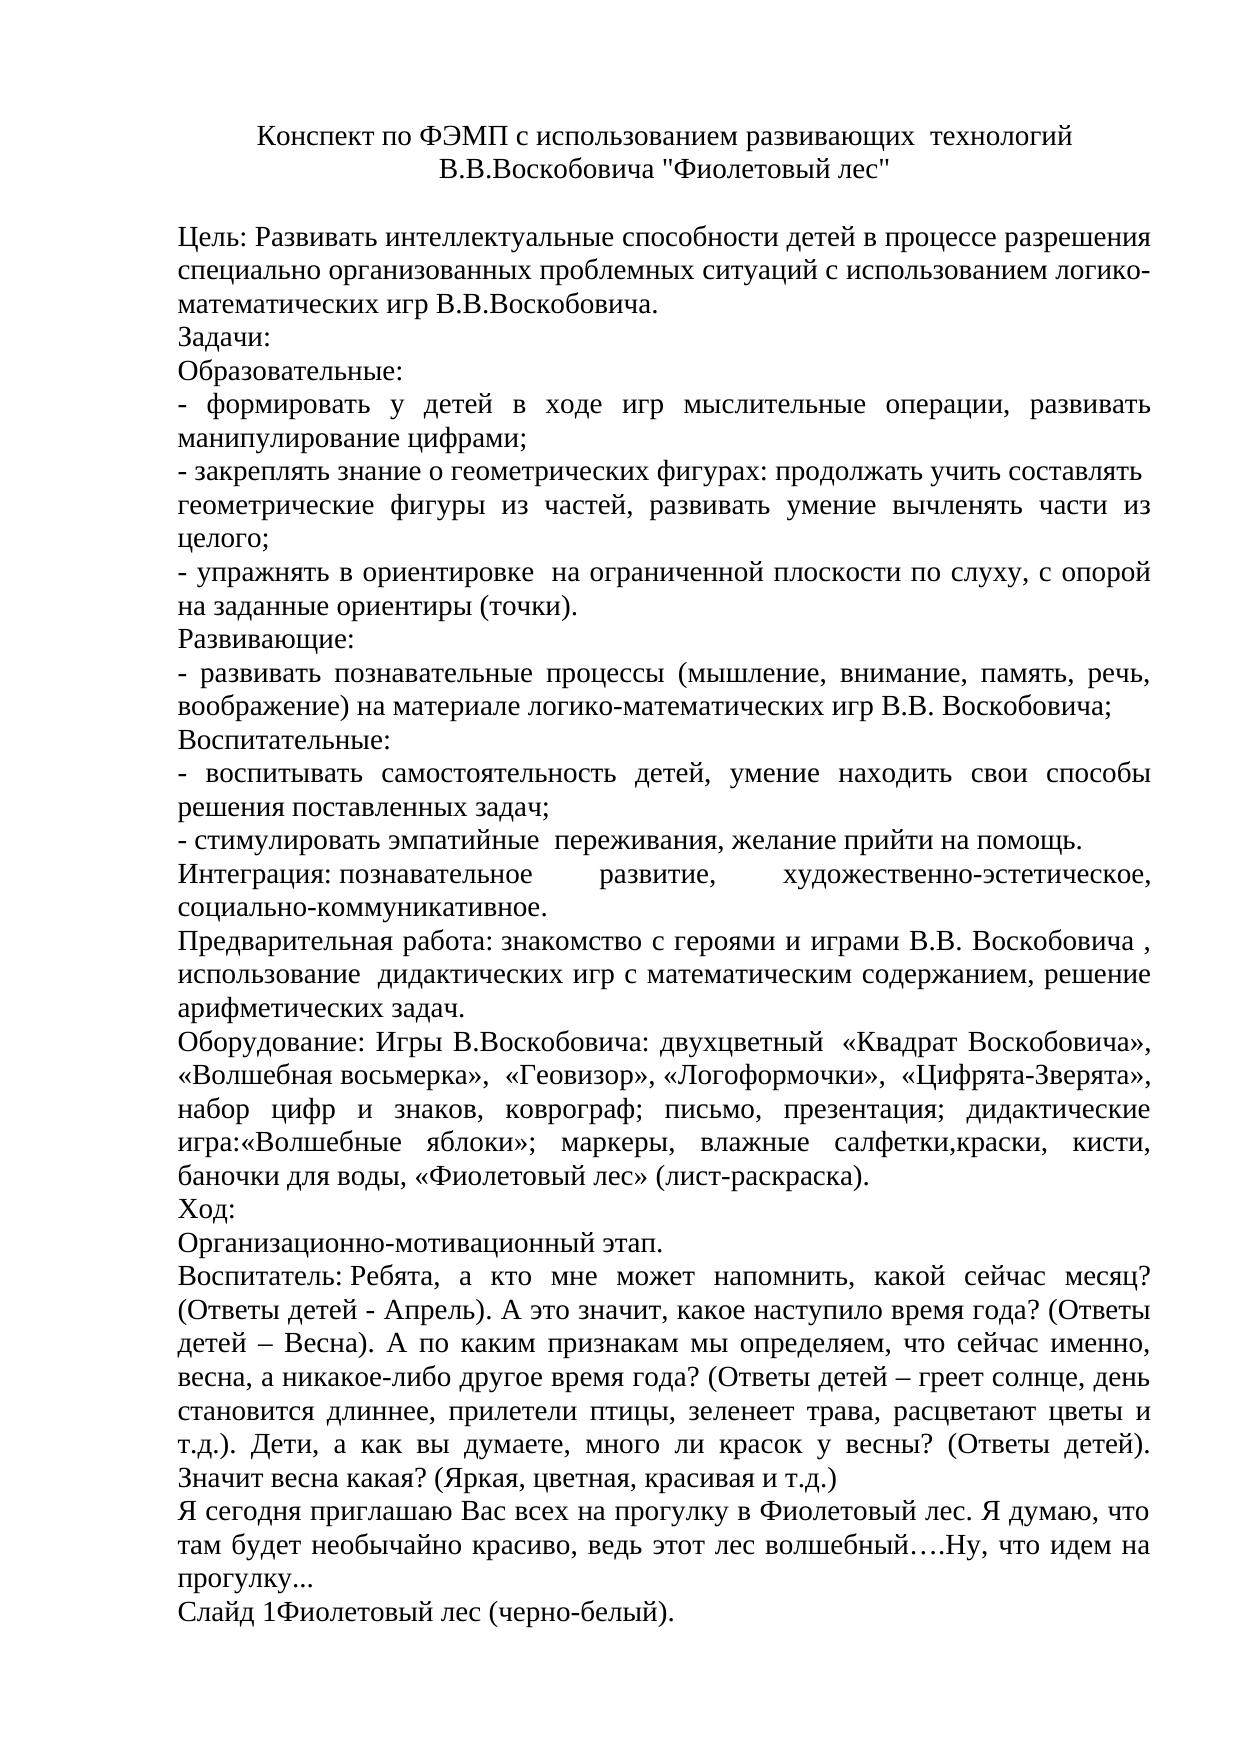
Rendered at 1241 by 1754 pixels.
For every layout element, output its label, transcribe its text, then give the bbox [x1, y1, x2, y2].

text - воспитывать самостоятельность детей, умение находить свои способы решения поставленных задач; [177, 755, 1152, 822]
text Воспитательные: [177, 722, 1152, 755]
text - закреплять знание о геометрических фигурах: продолжать учить составлять геометрические фигуры из частей, развивать умение вычленять части из целого; [177, 453, 1152, 554]
text Ход: [177, 1191, 1152, 1225]
text Интеграция: познавательное развитие, художественно-эстетическое, социально-коммуникативное. [177, 856, 1152, 923]
text Я сегодня приглашаю Вас всех на прогулку в Фиолетовый лес. Я думаю, что там будет необычайно красиво, ведь этот лес волшебный….Ну, что идем на прогулку... [177, 1493, 1152, 1594]
text Задачи: [177, 319, 1152, 353]
text - развивать познавательные процессы (мышление, внимание, память, речь, воображение) на материале логико-математических игр В.В. Воскобовича; [177, 655, 1152, 722]
text - формировать у детей в ходе игр мыслительные операции, развивать манипулирование цифрами; [177, 386, 1152, 453]
text Организационно-мотивационный этап. [177, 1225, 1152, 1258]
text Воспитатель: Ребята, а кто мне может напомнить, какой сейчас месяц? (Ответы детей - Апрель). А это значит, какое наступило время года? (Ответы детей – Весна). А по каким признакам мы определяем, что сейчас именно, весна, а никакое-либо другое время года? (Ответы детей – греет солнце, день становится длиннее, прилетели птицы, зеленеет трава, расцветают цветы и т.д.). Дети, а как вы думаете, много ли красок у весны? (Ответы детей). Значит весна какая? (Яркая, цветная, красивая и т.д.) [177, 1258, 1152, 1493]
text Развивающие: [177, 621, 1152, 655]
text Слайд 1Фиолетовый лес (черно-белый). [177, 1594, 1152, 1627]
text Образовательные: [177, 353, 1152, 386]
text Конспект по ФЭМП с использованием развивающих технологий В.В.Воскобовича "Фиолетовый лес" [177, 118, 1152, 185]
text Предварительная работа: знакомство с героями и играми В.В. Воскобовича , использование дидактических игр с математическим содержанием, решение арифметических задач. [177, 923, 1152, 1024]
text Оборудование: Игры В.Воскобовича: двухцветный «Квадрат Воскобовича», «Волшебная восьмерка», «Геовизор», «Логоформочки», «Цифрята-Зверята», набор цифр и знаков, коврограф; письмо, презентация; дидактические игра:«Волшебные яблоки»; маркеры, влажные салфетки,краски, кисти, баночки для воды, «Фиолетовый лес» (лист-раскраска). [177, 1024, 1152, 1191]
text - упражнять в ориентировке на ограниченной плоскости по слуху, с опорой на заданные ориентиры (точки). [177, 554, 1152, 621]
text - стимулировать эмпатийные переживания, желание прийти на помощь. [177, 822, 1152, 856]
text Цель: Развивать интеллектуальные способности детей в процессе разрешения специально организованных проблемных ситуаций с использованием логико-математических игр В.В.Воскобовича. [177, 219, 1152, 319]
